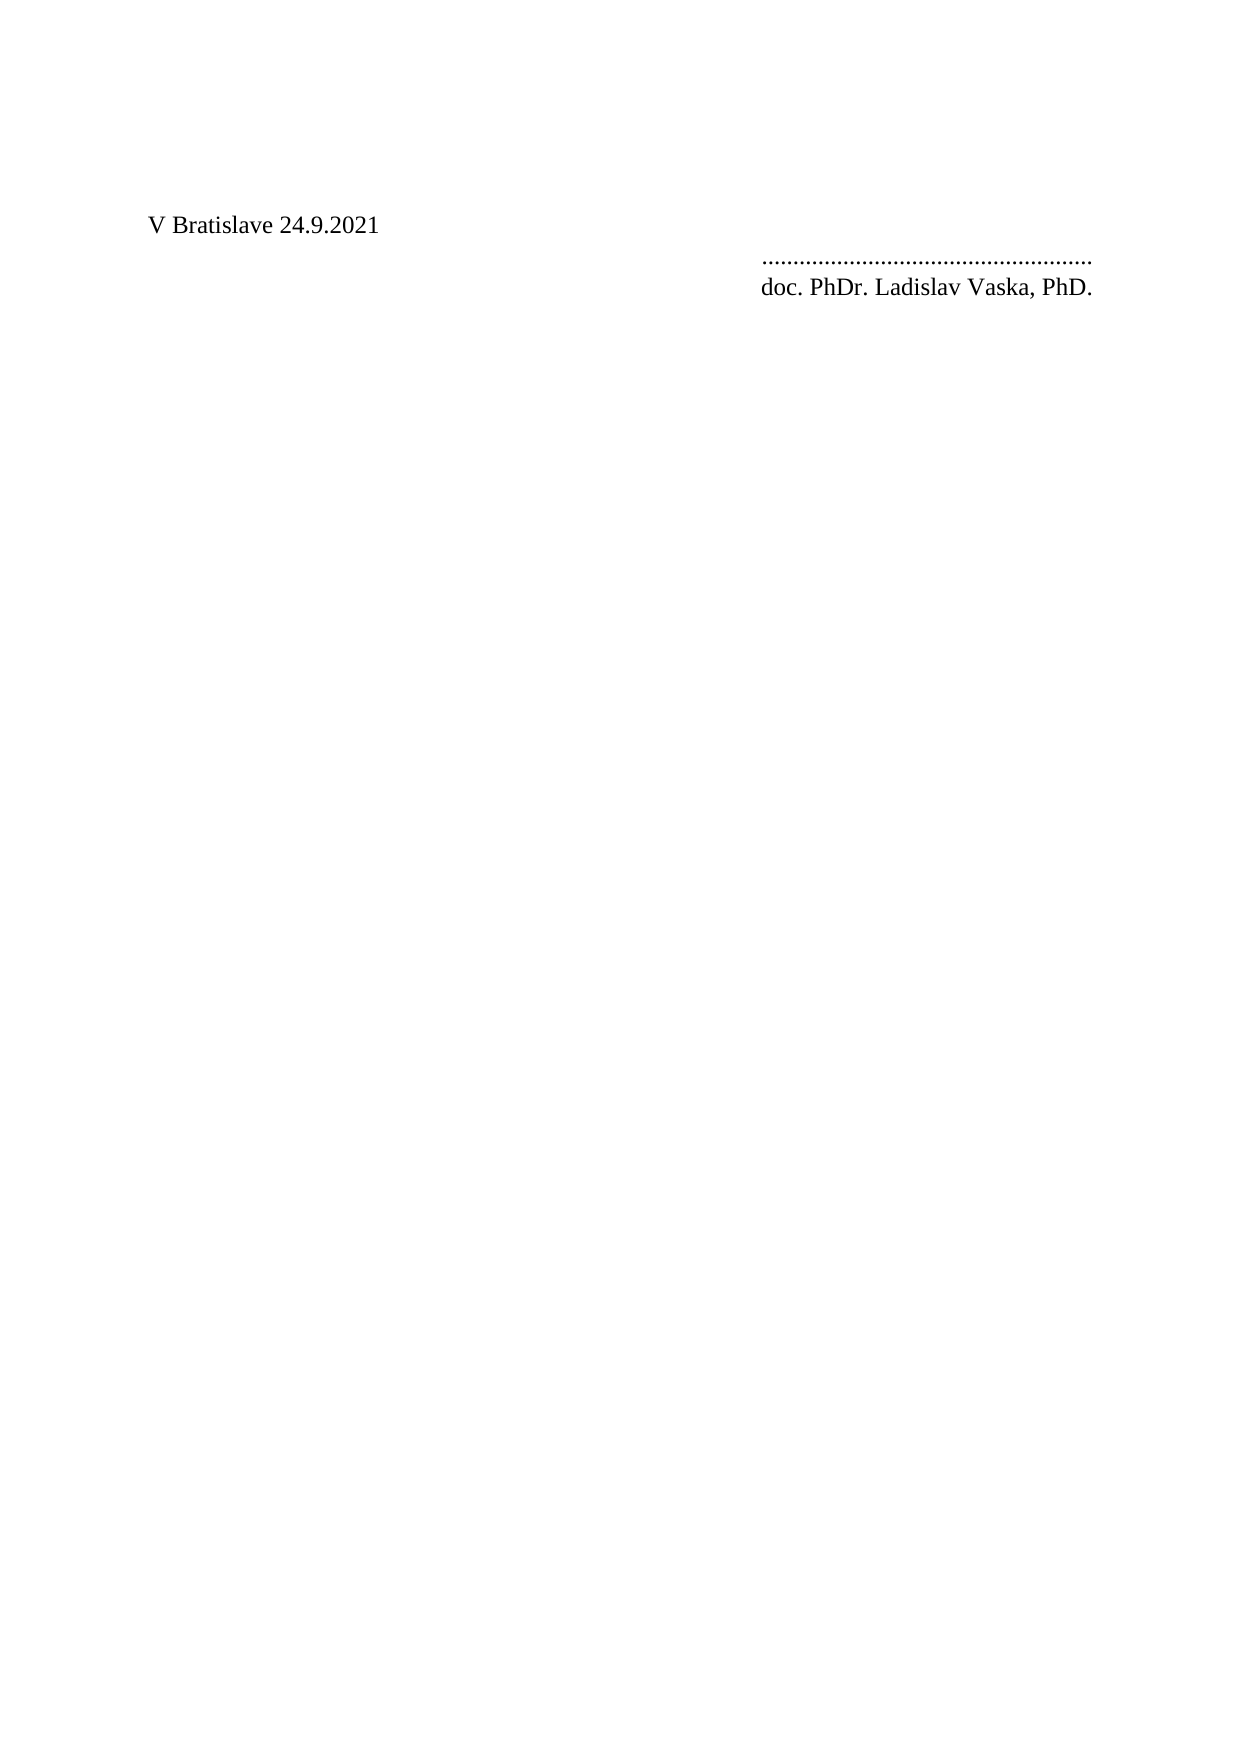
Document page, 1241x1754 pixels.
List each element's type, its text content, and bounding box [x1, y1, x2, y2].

text doc. PhDr. Ladislav Vaska, PhD. [148, 272, 1093, 301]
text ..................................................... [148, 241, 1093, 269]
text V Bratislave 24.9.2021 [148, 210, 1093, 238]
